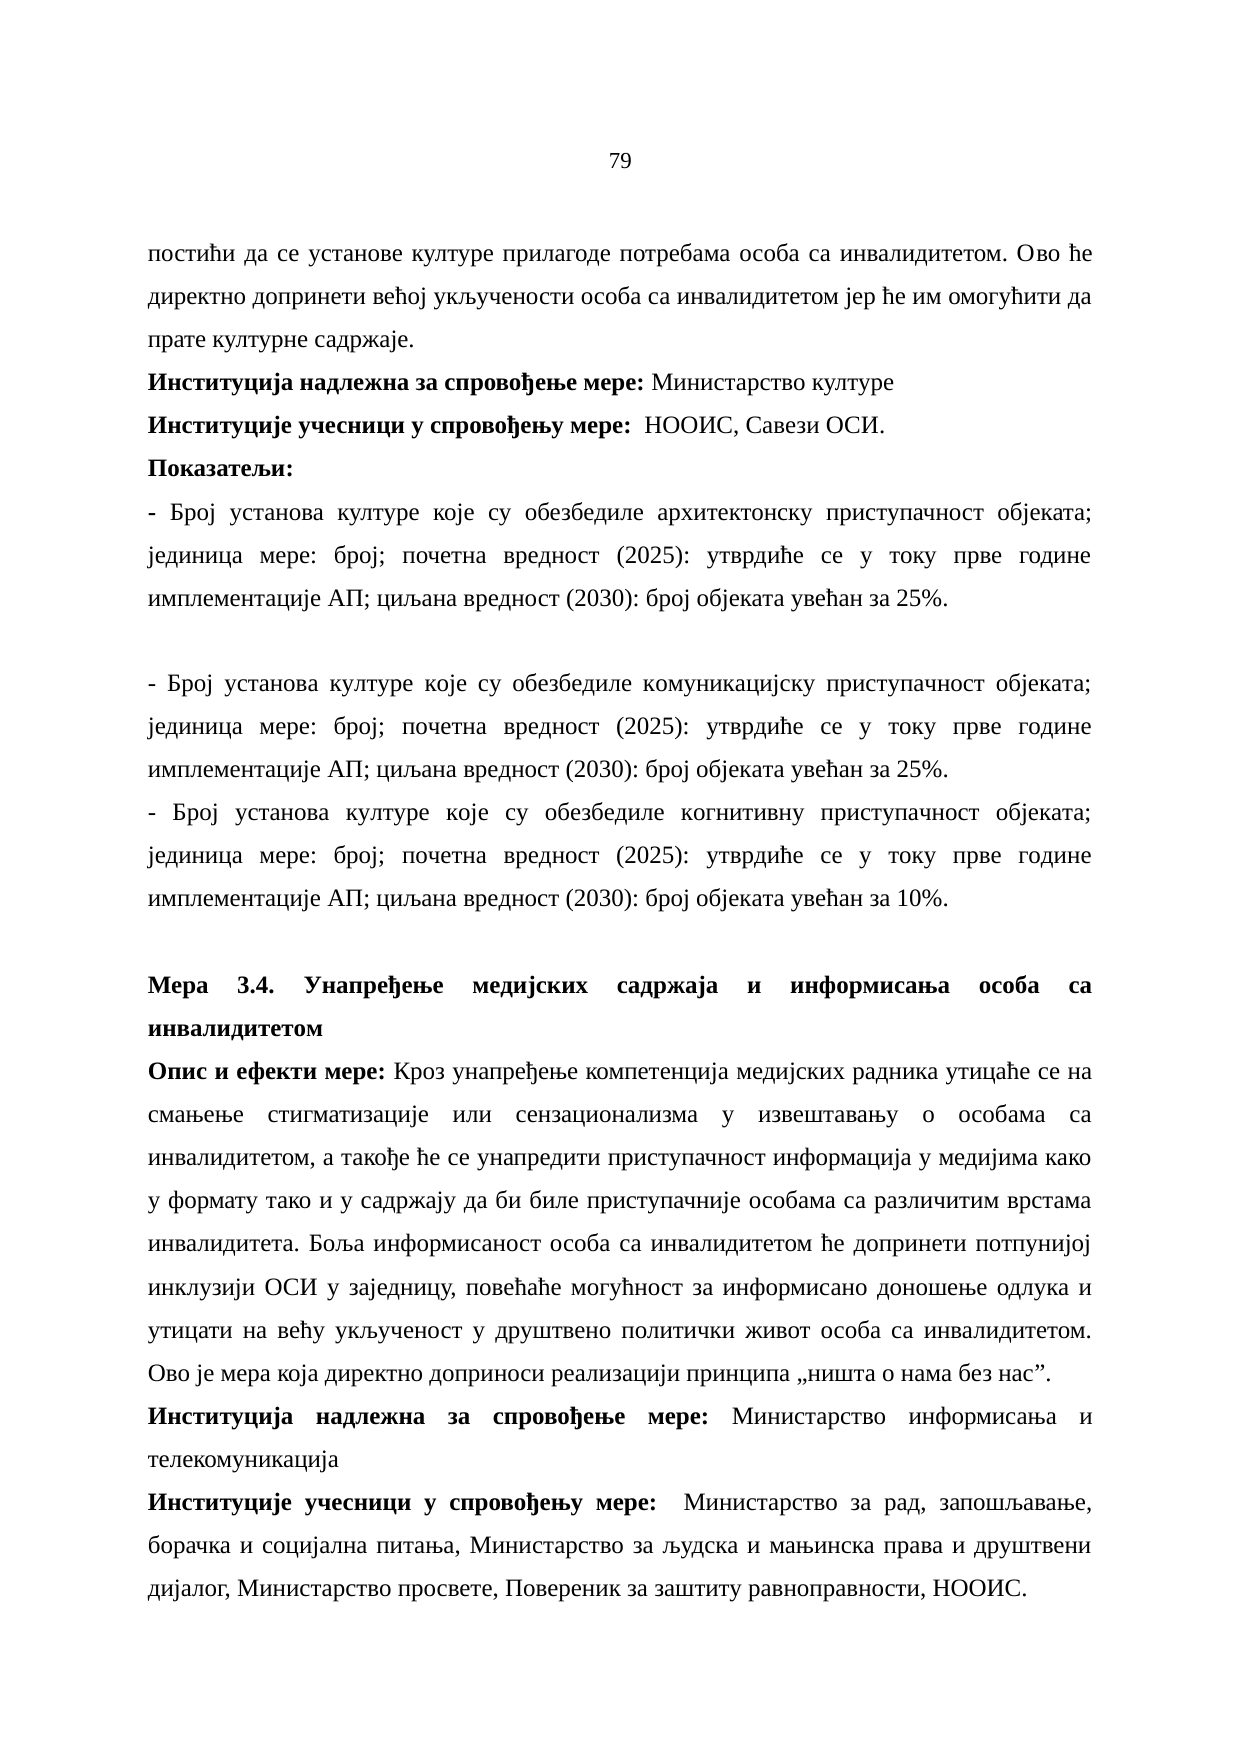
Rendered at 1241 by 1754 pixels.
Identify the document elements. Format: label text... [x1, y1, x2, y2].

text Институције учесници у спровођењу мере: НООИС, Савези ОСИ. [148, 410, 1093, 439]
text Опис и ефекти мере: Кроз унапређење компетенција медијских радника утицаће се на смањење стигматизације или сензационализма у извештавању о особама са инвалидитетом, а такође ће се унапредити приступачност информација у медијима како у формату тако и у садржају да би биле приступачније особама са различитим врстама инвалидитета. Боља информисаност особа са инвалидитетом ће допринети потпунијој инклузији ОСИ у заједницу, повећаће могућност за информисано доношење одлука и утицати на већу укљученост у друштвено политички живот особа са инвалидитетом. Ово је мера која директно доприноси реализацији принципа „ништа о нама без нас”. [148, 1056, 1093, 1387]
text Институције учесници у спровођењу мере: Министарство за рад, запошљавање, борачка и социјална питања, Министарство за људска и мањинска права и друштвени дијалог, Министарство просвете, Повереник за заштиту равноправности, НООИС. [148, 1487, 1093, 1602]
text Мера 3.4. Унапређење медијских садржаја и информисања особа са инвалидитетом [148, 970, 1093, 1042]
text - Број установа културе које су обезбедиле когнитивну приступачност објеката; јединица мере: број; почетна вредност (2025): утврдиће се у току прве године имплементације АП; циљана вредност (2030): број објеката увећан за 10%. [148, 797, 1093, 912]
text - Број установа културе које су обезбедиле архитектонску приступачност објеката; јединица мере: број; почетна вредност (2025): утврдиће се у току прве године имплементације АП; циљана вредност (2030): број објеката увећан за 25%. [148, 497, 1093, 612]
text Показатељи: [148, 453, 1093, 482]
text Институција надлежна за спровођење мере: Министарство културе [148, 367, 1093, 396]
text - Број установа културе које су обезбедиле комуникацијску приступачност објеката; јединица мере: број; почетна вредност (2025): утврдиће се у току прве године имплементације АП; циљана вредност (2030): број објеката увећан за 25%. [148, 668, 1093, 783]
text Институција надлежна за спровођење мере: Министарство информисања и телекомуникација [148, 1401, 1093, 1473]
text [148, 238, 1093, 353]
